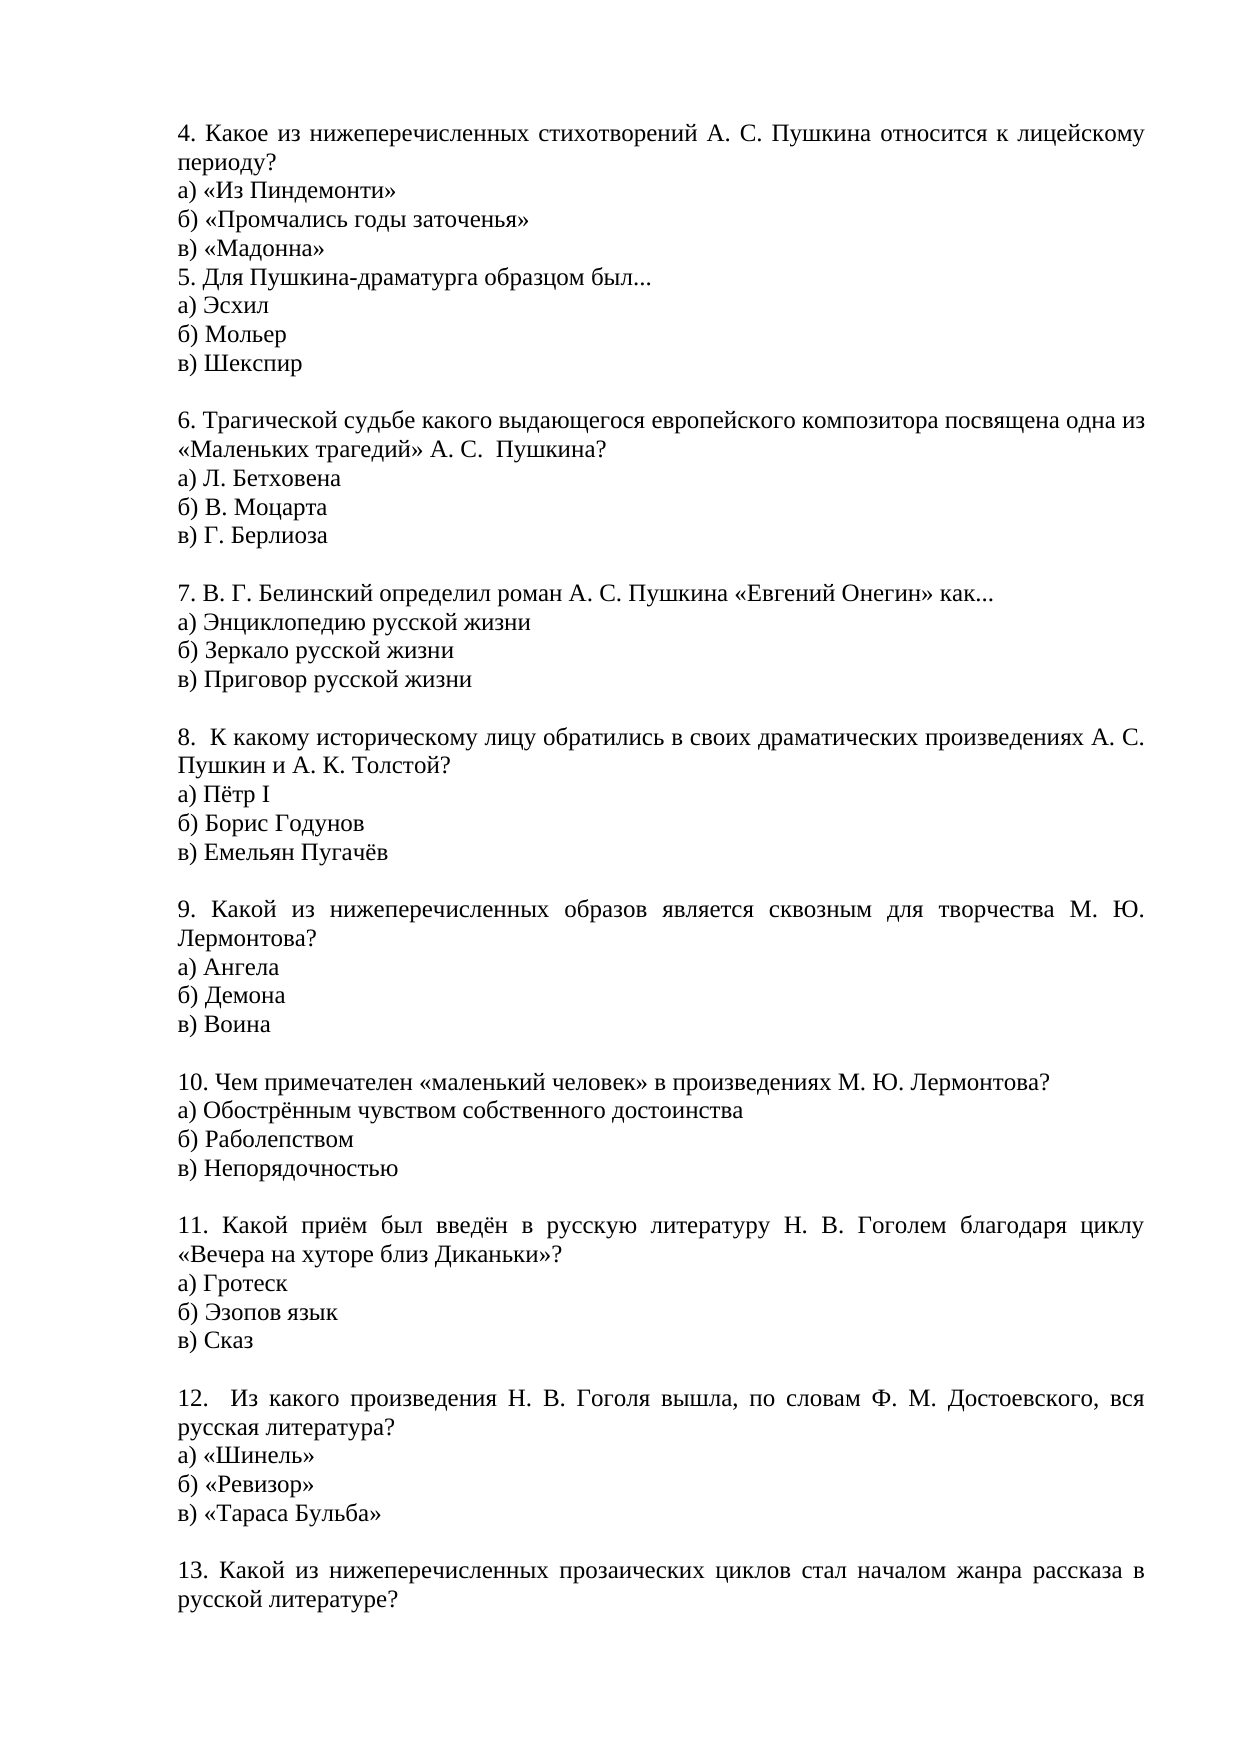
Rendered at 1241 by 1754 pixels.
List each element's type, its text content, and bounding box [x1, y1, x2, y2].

text 9. Какой из нижеперечисленных образов является сквозным для творчества М. Ю. Лермонтова? [177, 894, 1146, 952]
text а) Ангела [177, 952, 1146, 981]
text а) Энциклопедию русской жизни [177, 607, 1146, 636]
text в) Воина [177, 1009, 1146, 1038]
text в) Шекспир [177, 348, 1146, 377]
text б) «Промчались годы заточенья» [177, 204, 1146, 233]
text а) Л. Бетховена [177, 463, 1146, 492]
text 13. Какой из нижеперечисленных прозаических циклов стал началом жанра рассказа в русской литературе? [177, 1556, 1146, 1613]
text б) Раболепством [177, 1124, 1146, 1153]
text в) Емельян Пугачёв [177, 837, 1146, 866]
text в) Г. Берлиоза [177, 521, 1146, 549]
text б) Зеркало русской жизни [177, 636, 1146, 664]
text в) Сказ [177, 1326, 1146, 1354]
text а) Обострённым чувством собственного достоинства [177, 1096, 1146, 1124]
text в) «Тараса Бульба» [177, 1498, 1146, 1527]
text 6. Трагической судьбе какого выдающегося европейского композитора посвящена одна из «Маленьких трагедий» А. С. Пушкина? [177, 406, 1146, 463]
text а) Пётр I [177, 779, 1146, 808]
text в) «Мадонна» [177, 233, 1146, 262]
text б) Борис Годунов [177, 808, 1146, 837]
text б) Мольер [177, 319, 1146, 348]
text 10. Чем примечателен «маленький человек» в произведениях М. Ю. Лермонтова? [177, 1067, 1146, 1096]
text 12. Из какого произведения Н. В. Гоголя вышла, по словам Ф. М. Достоевского, вся русская литература? [177, 1383, 1146, 1441]
text 4. Какое из нижеперечисленных стихотворений А. С. Пушкина относится к лицейскому периоду? [177, 118, 1146, 176]
text в) Непорядочностью [177, 1153, 1146, 1182]
text а) Гротеск [177, 1268, 1146, 1297]
text 11. Какой приём был введён в русскую литературу Н. В. Гоголем благодаря циклу «Вечера на хуторе близ Диканьки»? [177, 1211, 1146, 1268]
text 5. Для Пушкина-драматурга образцом был... [177, 262, 1146, 291]
text 7. В. Г. Белинский определил роман А. С. Пушкина «Евгений Онегин» как... [177, 578, 1146, 607]
text а) Эсхил [177, 291, 1146, 319]
text б) В. Моцарта [177, 492, 1146, 521]
text б) Демона [177, 981, 1146, 1009]
text а) «Из Пиндемонти» [177, 176, 1146, 204]
text б) «Ревизор» [177, 1469, 1146, 1498]
text а) «Шинель» [177, 1441, 1146, 1469]
text в) Приговор русской жизни [177, 664, 1146, 693]
text 8. К какому историческому лицу обратились в своих драматических произведениях А. С. Пушкин и А. К. Толстой? [177, 722, 1146, 779]
text б) Эзопов язык [177, 1297, 1146, 1326]
